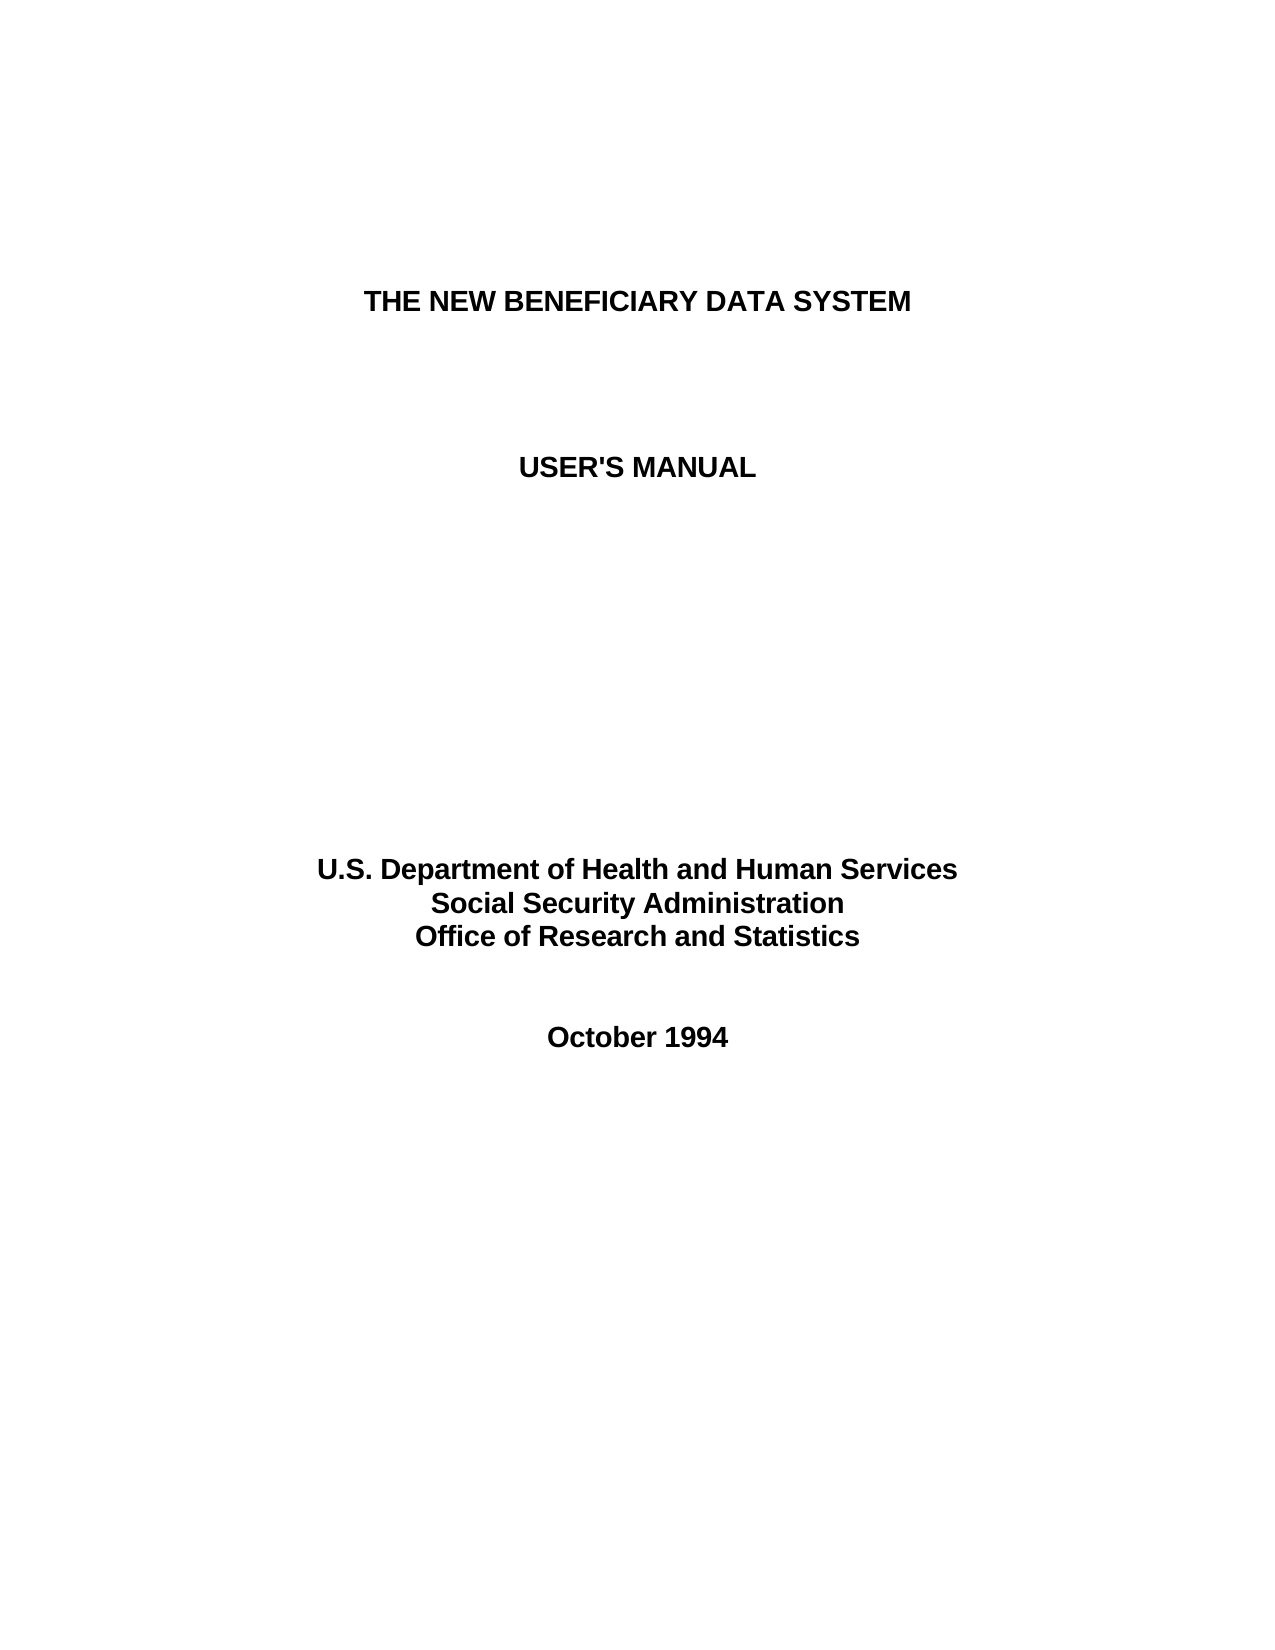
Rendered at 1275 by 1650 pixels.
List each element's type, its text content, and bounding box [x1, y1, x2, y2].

text THE NEW BENEFICIARY DATA SYSTEM [150, 284, 1125, 318]
text U.S. Department of Health and Human Services [150, 852, 1125, 886]
text Office of Research and Statistics [150, 919, 1125, 953]
text October 1994 [150, 1020, 1125, 1053]
text USER'S MANUAL [150, 449, 1125, 483]
text Social Security Administration [150, 886, 1125, 919]
